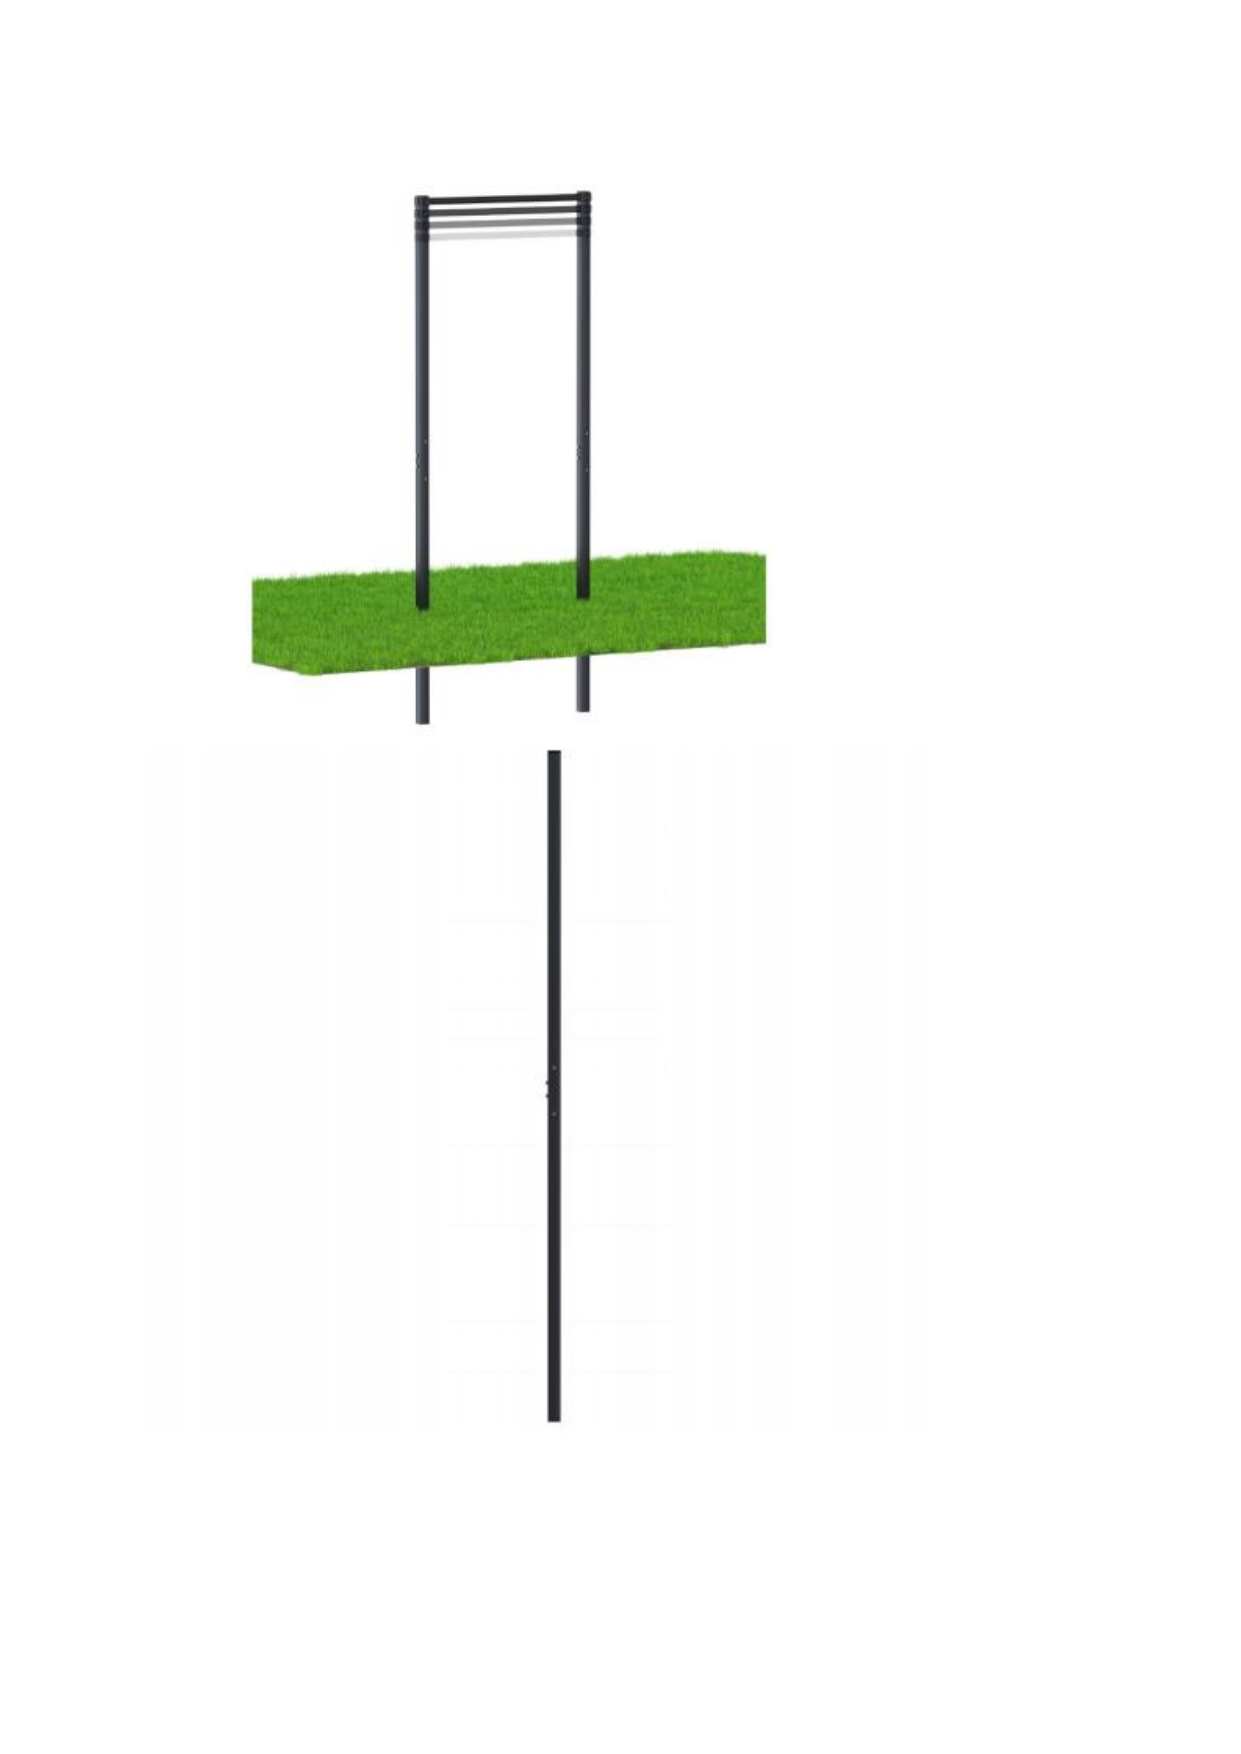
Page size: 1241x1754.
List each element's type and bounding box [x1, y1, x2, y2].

picture [147, 147, 929, 1434]
